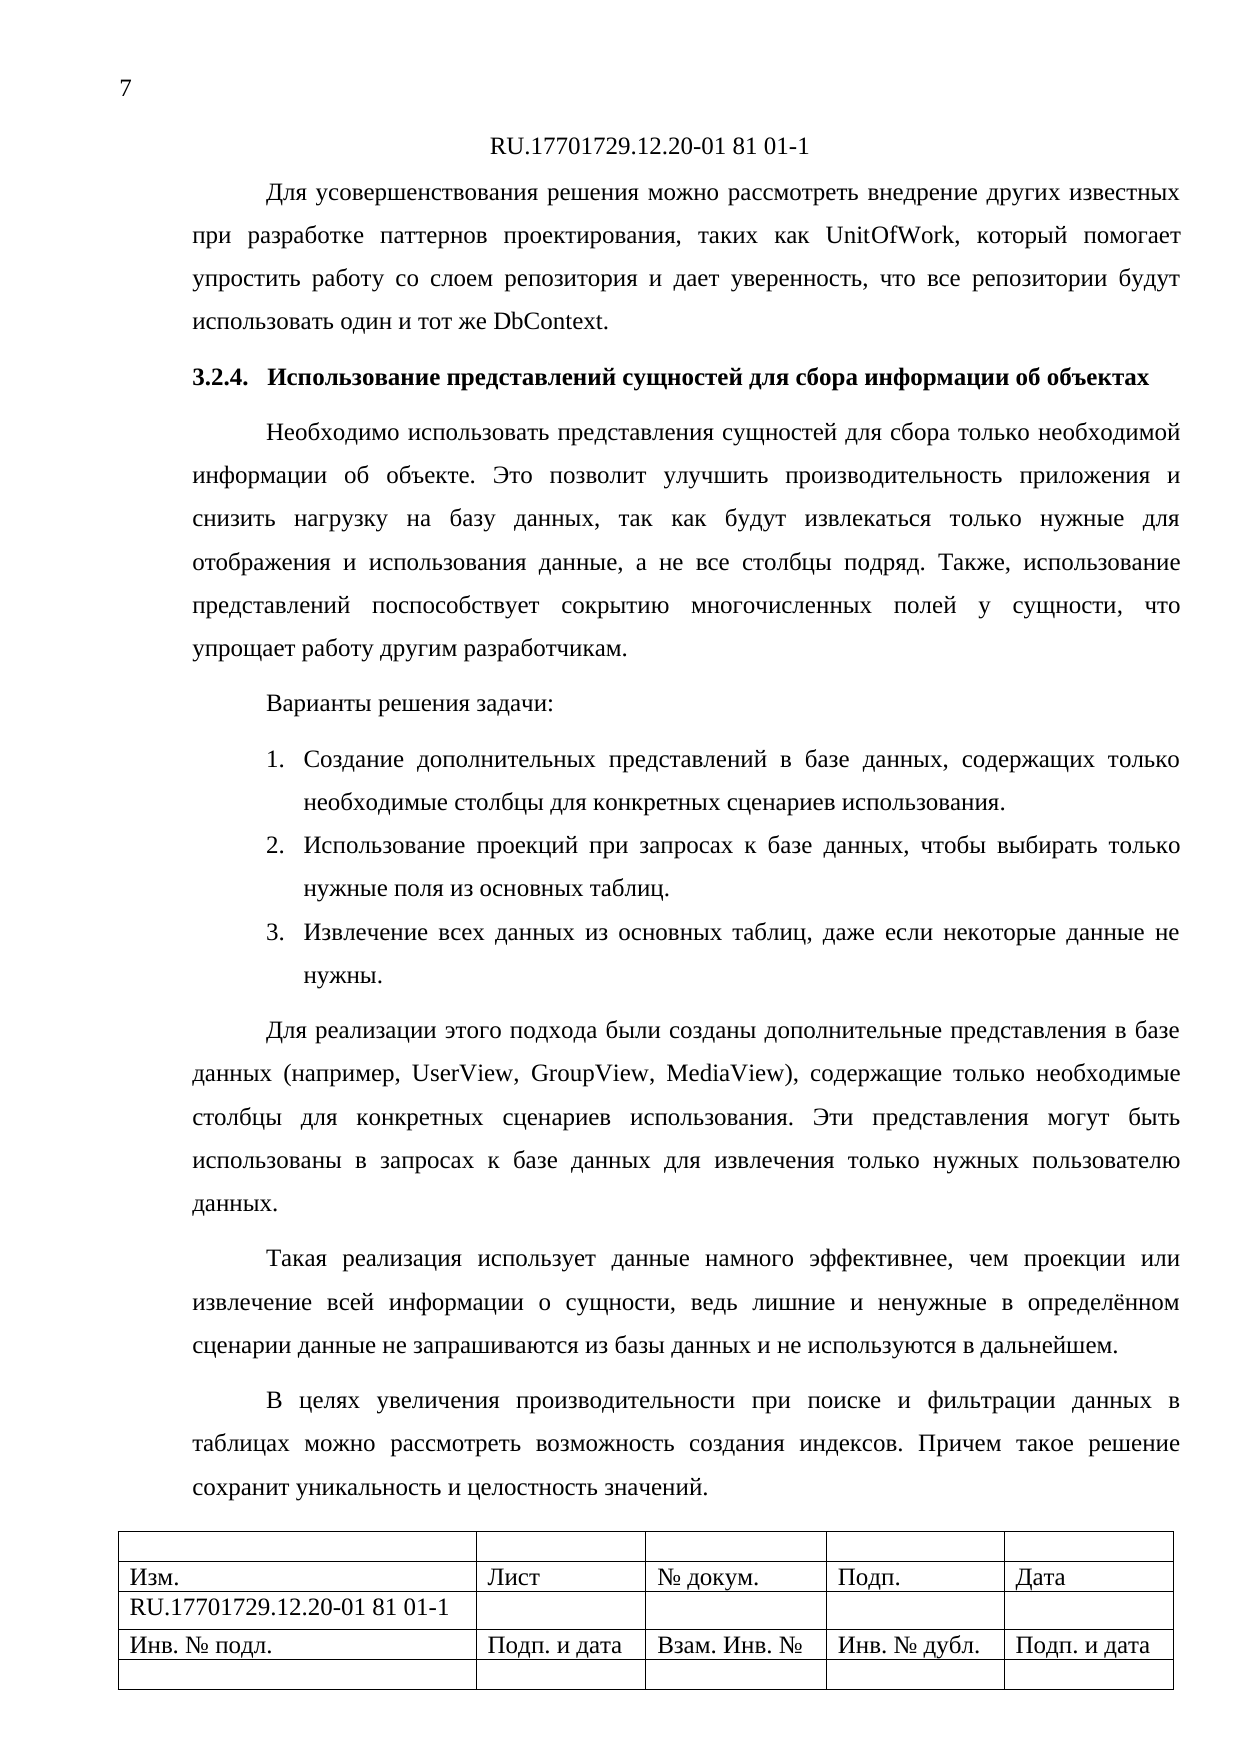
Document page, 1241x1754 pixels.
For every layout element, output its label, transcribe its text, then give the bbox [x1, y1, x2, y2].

text Для усовершенствования решения можно рассмотреть внедрение других известных при разработке паттернов проектирования, таких как UnitOfWork, который помогает упростить работу со слоем репозитория и дает уверенность, что все репозитории будут использовать один и тот же DbContext. [192, 318, 1181, 477]
text Для реализации этого подхода были созданы дополнительные представления в базе данных (например, UserView, GroupView, MediaView), содержащие только необходимые столбцы для конкретных сценариев использования. Эти представления могут быть использованы в запросах к базе данных для извлечения только нужных пользователю данных. [192, 1157, 1181, 1358]
text Необходимо использовать представления сущностей для сбора только необходимой информации об объекте. Это позволит улучшить производительность приложения и снизить нагрузку на базу данных, так как будут извлекаться только нужные для отображения и использования данные, а не все столбцы подряд. Также, использование представлений поспособствует сокрытию многочисленных полей у сущности, что упрощает работу другим разработчикам. [192, 559, 1181, 803]
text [192, 177, 1181, 292]
list Создание дополнительных представлений в базе данных, содержащих только необходимые столбцы для конкретных сценариев использования. [266, 886, 1181, 958]
list Использование проекций при запросах к базе данных, чтобы выбирать только нужные поля из основных таблиц. [266, 972, 1181, 1044]
text Такая реализация использует данные намного эффективнее, чем проекции или извлечение всей информации о сущности, ведь лишние и ненужные в определённом сценарии данные не запрашиваются из базы данных и не используются в дальнейшем. [192, 1385, 1181, 1500]
list Извлечение всех данных из основных таблиц, даже если некоторые данные не нужны. [266, 1058, 1181, 1130]
list Использование представлений сущностей для сбора информации об объектах [192, 503, 1181, 532]
text Варианты решения задачи: [192, 830, 1181, 859]
